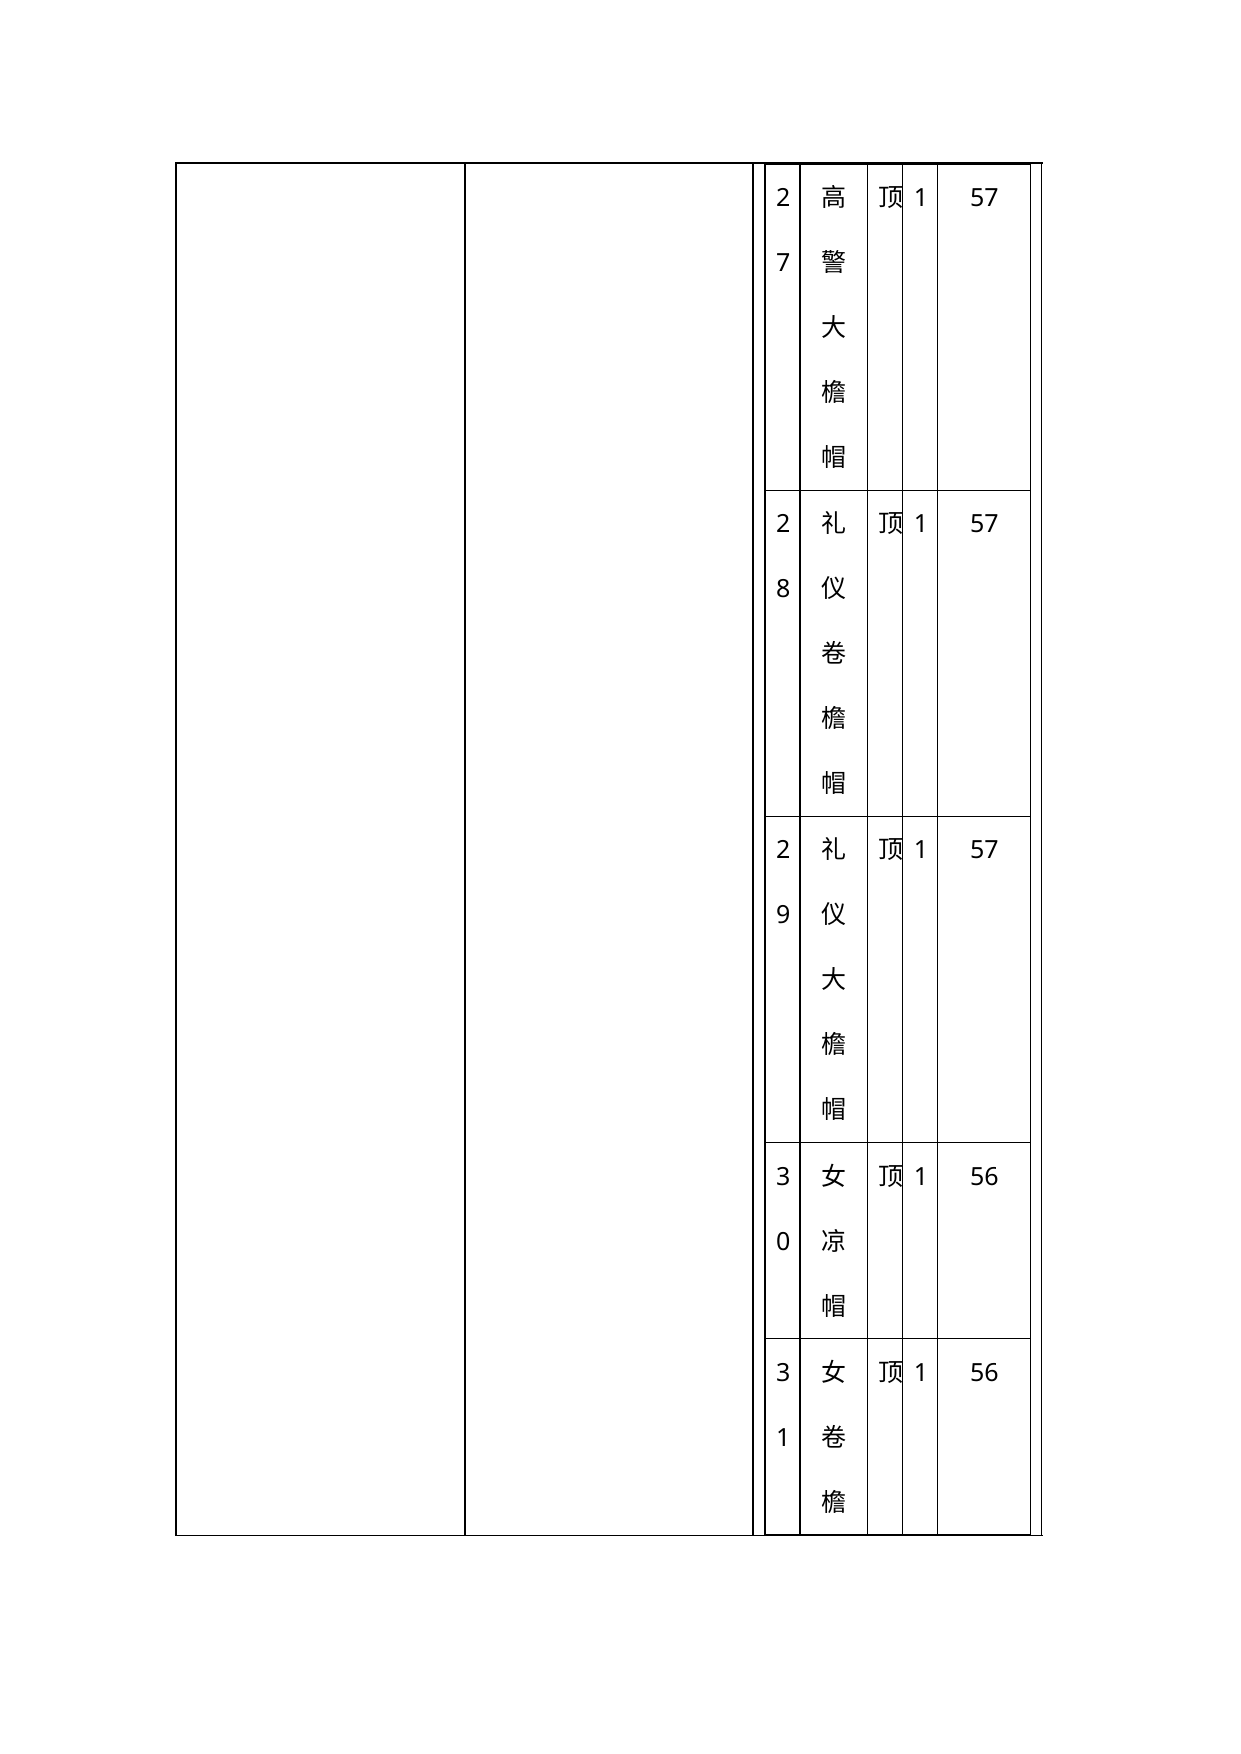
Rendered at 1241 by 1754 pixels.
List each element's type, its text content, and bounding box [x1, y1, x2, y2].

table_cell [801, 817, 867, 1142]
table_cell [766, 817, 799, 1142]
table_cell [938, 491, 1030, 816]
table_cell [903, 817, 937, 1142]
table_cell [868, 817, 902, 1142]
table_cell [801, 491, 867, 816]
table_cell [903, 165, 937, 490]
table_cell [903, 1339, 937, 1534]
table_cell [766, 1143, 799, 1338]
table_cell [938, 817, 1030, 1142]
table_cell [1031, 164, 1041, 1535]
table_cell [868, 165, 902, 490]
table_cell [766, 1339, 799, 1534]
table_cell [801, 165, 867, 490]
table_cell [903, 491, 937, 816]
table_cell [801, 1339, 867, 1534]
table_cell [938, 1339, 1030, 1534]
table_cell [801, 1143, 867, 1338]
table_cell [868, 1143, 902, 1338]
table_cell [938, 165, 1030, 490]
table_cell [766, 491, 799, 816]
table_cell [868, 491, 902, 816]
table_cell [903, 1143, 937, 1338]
table_cell 1 [177, 164, 464, 1535]
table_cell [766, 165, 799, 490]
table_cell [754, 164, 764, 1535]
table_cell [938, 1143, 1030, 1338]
table_cell [466, 164, 752, 1535]
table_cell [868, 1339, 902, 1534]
